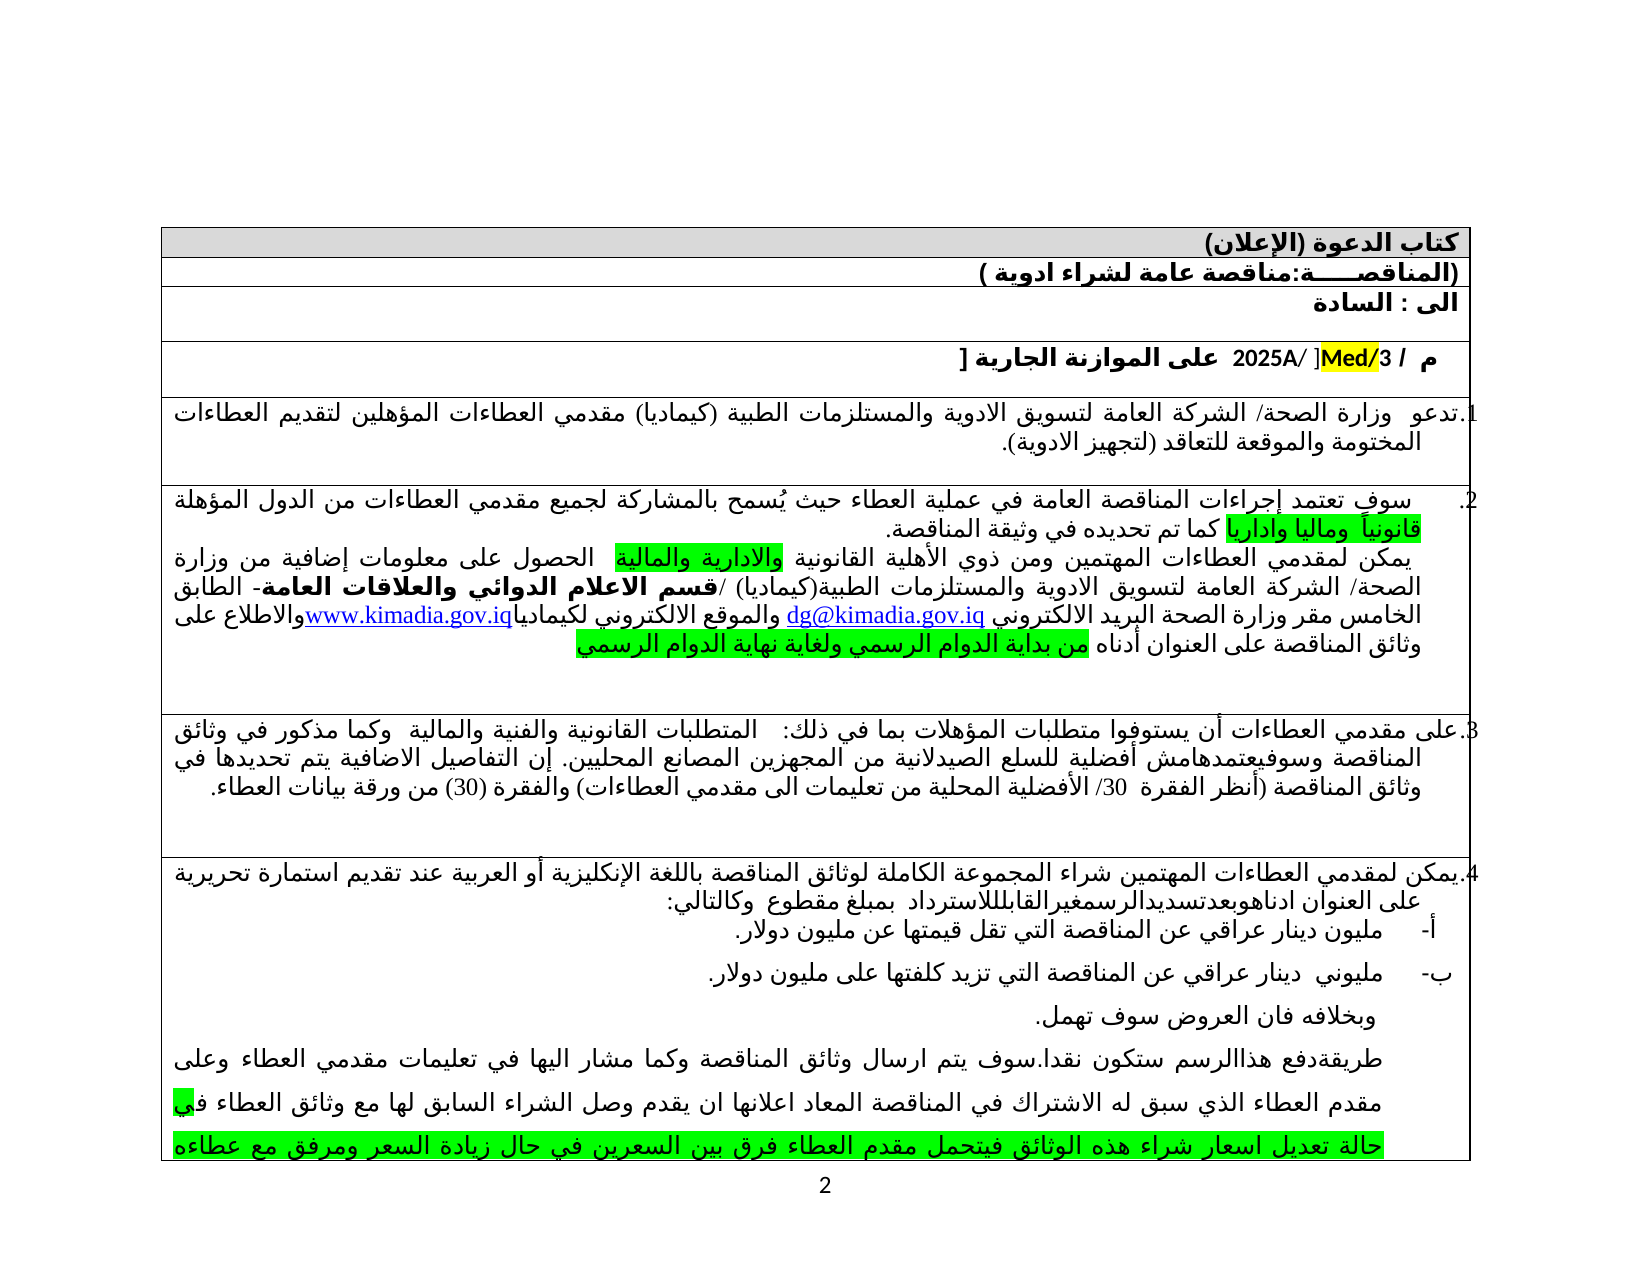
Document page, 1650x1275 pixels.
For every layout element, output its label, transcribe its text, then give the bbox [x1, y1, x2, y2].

table_cell م / 2025A/ ]Med/3 على الموازنة الجارية [ [162, 342, 1469, 397]
table_cell سوف تعتمد إجراءات المناقصة العامة في عملية العطاء حيث يُسمح بالمشاركة لجميع مقدمي العطاءات من الدول المؤهلة قانونياً وماليا واداريا كما تم تحديده في وثيقة المناقصة. يمكن لمقدمي العطاءات المهتمين ومن ذوي الأهلية القانونية والادارية والمالية الحصول على معلومات إضافية من وزارة الصحة/ الشركة العامة لتسويق الادوية والمستلزمات الطبية(كيماديا) /قسم الاعلام الدوائي والعلاقات العامة- الطابق الخامس مقر وزارة الصحة البريد الالكتروني dg@kimadia.gov.iq والموقع الالكتروني لكيمادياwww.kimadia.gov.iqوالاطلاع على وثائق المناقصة على العنوان أدناه من بداية الدوام الرسمي ولغاية نهاية الدوام الرسمي [162, 486, 1469, 714]
table_header كتاب الدعوة (الإعلان) [162, 228, 1469, 257]
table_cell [162, 858, 1469, 1159]
table_cell تدعو وزارة الصحة/ الشركة العامة لتسويق الادوية والمستلزمات الطبية (كيماديا) مقدمي العطاءات المؤهلين لتقديم العطاءات المختومة والموقعة للتعاقد (لتجهيز الادوية). [162, 398, 1469, 484]
table_cell (المناقصـــــة:مناقصة عامة لشراء ادوية ) [162, 258, 1469, 286]
table_cell الى : السادة [162, 287, 1469, 341]
table_cell على مقدمي العطاءات أن يستوفوا متطلبات المؤهلات بما في ذلك: المتطلبات القانونية والفنية والمالية وكما مذكور في وثائق المناقصة وسوفيعتمدهامش أفضلية للسلع الصيدلانية من المجهزين المصانع المحليين. إن التفاصيل الاضافية يتم تحديدها في وثائق المناقصة (أنظر الفقرة 30/ الأفضلية المحلية من تعليمات الى مقدمي العطاءات) والفقرة (30) من ورقة بيانات العطاء. [162, 715, 1469, 857]
